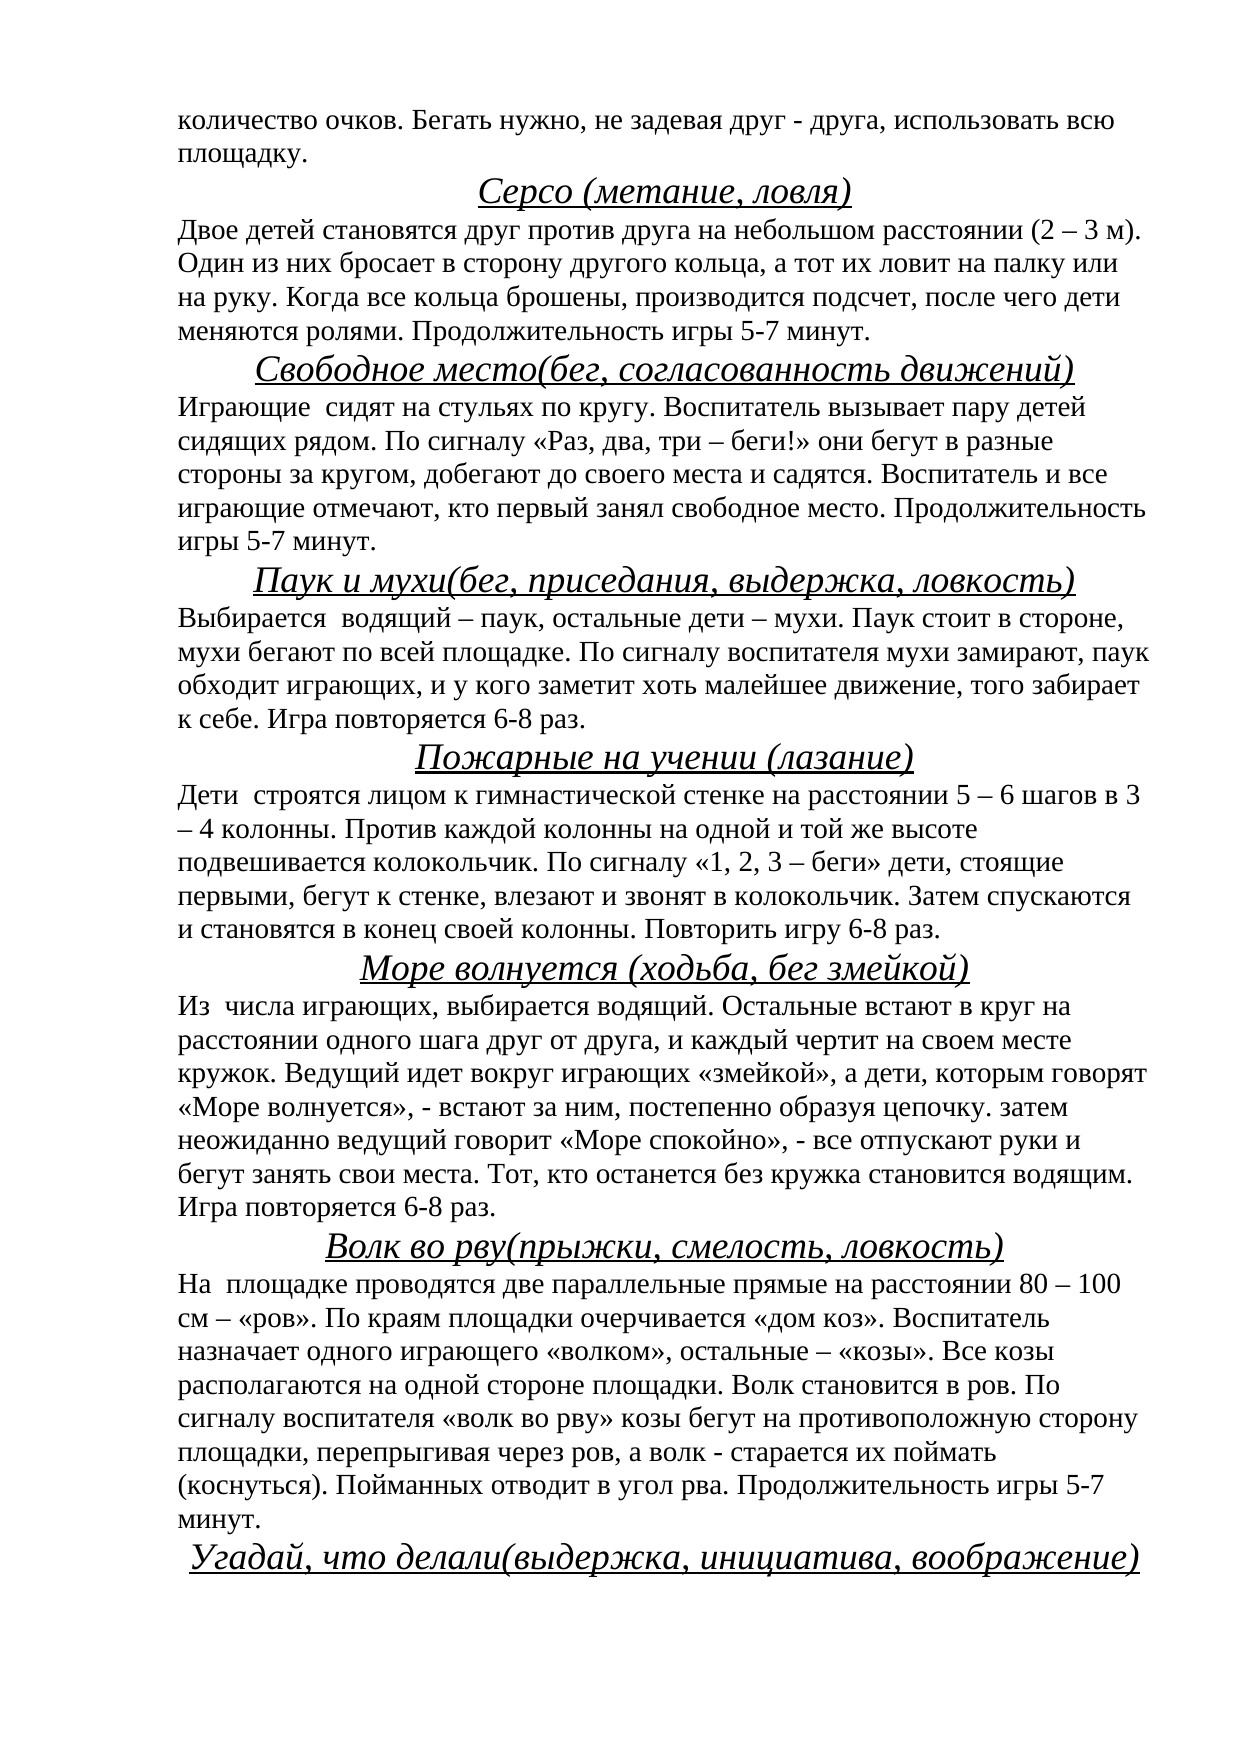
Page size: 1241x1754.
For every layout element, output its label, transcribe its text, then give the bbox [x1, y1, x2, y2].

text Свободное место(бег, согласованность движений) [177, 346, 1152, 389]
text Угадай, что делали(выдержка, инициатива, воображение) [177, 1534, 1152, 1578]
text Серсо (метание, ловля) [177, 169, 1152, 212]
text Волк во рву(прыжки, смелость, ловкость) [177, 1223, 1152, 1266]
text Паук и мухи(бег, приседания, выдержка, ловкость) [177, 557, 1152, 600]
text Выбирается водящий – паук, остальные дети – мухи. Паук стоит в стороне, мухи бегают по всей площадке. По сигналу воспитателя мухи замирают, паук обходит играющих, и у кого заметит хоть малейшее движение, того забирает к себе. Игра повторяется 6-8 раз. [177, 600, 1152, 734]
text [177, 102, 1152, 169]
text Пожарные на учении (лазание) [177, 734, 1152, 777]
text Дети строятся лицом к гимнастической стенке на расстоянии 5 – 6 шагов в 3 – 4 колонны. Против каждой колонны на одной и той же высоте подвешивается колокольчик. По сигналу «1, 2, 3 – беги» дети, стоящие первыми, бегут к стенке, влезают и звонят в колокольчик. Затем спускаются и становятся в конец своей колонны. Повторить игру 6-8 раз. [177, 777, 1152, 945]
text Двое детей становятся друг против друга на небольшом расстоянии (2 – 3 м). Один из них бросает в сторону другого кольца, а тот их ловит на палку или на руку. Когда все кольца брошены, производится подсчет, после чего дети меняются ролями. Продолжительность игры 5-7 минут. [177, 212, 1152, 346]
text На площадке проводятся две параллельные прямые на расстоянии 80 – 100 см – «ров». По краям площадки очерчивается «дом коз». Воспитатель назначает одного играющего «волком», остальные – «козы». Все козы располагаются на одной стороне площадки. Волк становится в ров. По сигналу воспитателя «волк во рву» козы бегут на противоположную сторону площадки, перепрыгивая через ров, а волк - старается их поймать (коснуться). Пойманных отводит в угол рва. Продолжительность игры 5-7 минут. [177, 1266, 1152, 1534]
text Море волнуется (ходьба, бег змейкой) [177, 945, 1152, 988]
text Из числа играющих, выбирается водящий. Остальные встают в круг на расстоянии одного шага друг от друга, и каждый чертит на своем месте кружок. Ведущий идет вокруг играющих «змейкой», а дети, которым говорят «Море волнуется», - встают за ним, постепенно образуя цепочку. затем неожиданно ведущий говорит «Море спокойно», - все отпускают руки и бегут занять свои места. Тот, кто останется без кружка становится водящим. Игра повторяется 6-8 раз. [177, 988, 1152, 1223]
text Играющие сидят на стульях по кругу. Воспитатель вызывает пару детей сидящих рядом. По сигналу «Раз, два, три – беги!» они бегут в разные стороны за кругом, добегают до своего места и садятся. Воспитатель и все играющие отмечают, кто первый занял свободное место. Продолжительность игры 5-7 минут. [177, 389, 1152, 557]
